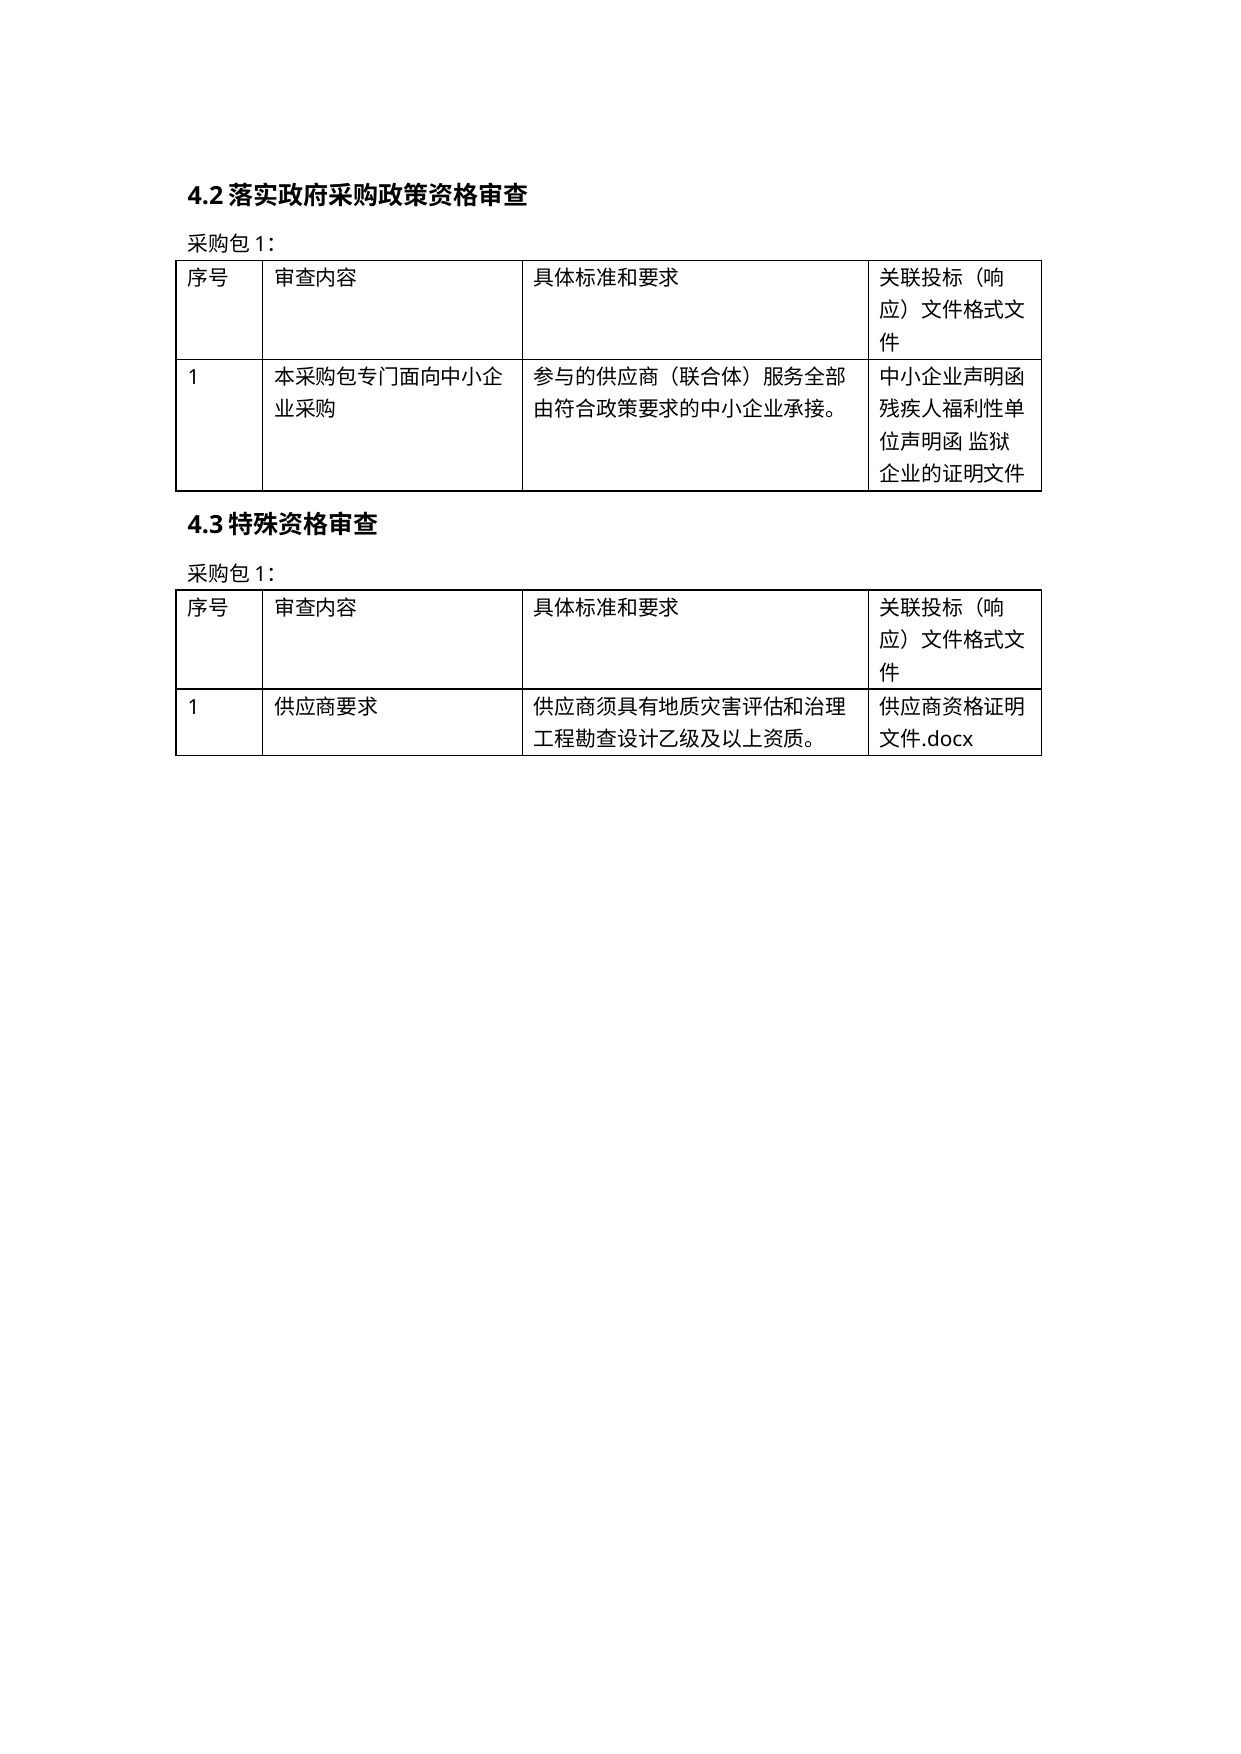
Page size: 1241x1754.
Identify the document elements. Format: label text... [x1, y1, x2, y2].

table_cell 中小企业声明函 残疾人福利性单位声明函 监狱企业的证明文件 [869, 360, 1041, 490]
table_cell 本采购包专门面向中小企业采购 [263, 360, 522, 490]
table_header 序号 [177, 261, 262, 358]
table_header 具体标准和要求 [523, 591, 868, 688]
text 4.2落实政府采购政策资格审查 [187, 162, 1053, 227]
table_cell 1 [177, 690, 262, 755]
table_header 关联投标（响应）文件格式文件 [869, 591, 1041, 688]
table_header 审查内容 [263, 261, 522, 358]
table_cell 供应商须具有地质灾害评估和治理工程勘查设计乙级及以上资质。 [523, 690, 868, 755]
table_cell 参与的供应商（联合体）服务全部由符合政策要求的中小企业承接。 [523, 360, 868, 490]
table_cell 供应商资格证明文件.docx [869, 690, 1041, 755]
table_header 序号 [177, 591, 262, 688]
text 采购包1： [187, 557, 1053, 589]
table_header 具体标准和要求 [523, 261, 868, 358]
table_header 关联投标（响应）文件格式文件 [869, 261, 1041, 358]
text 4.3特殊资格审查 [187, 492, 1053, 557]
table_cell 1 [177, 360, 262, 490]
table_header 审查内容 [263, 591, 522, 688]
text 采购包1： [187, 227, 1053, 259]
table_cell 供应商要求 [263, 690, 522, 755]
